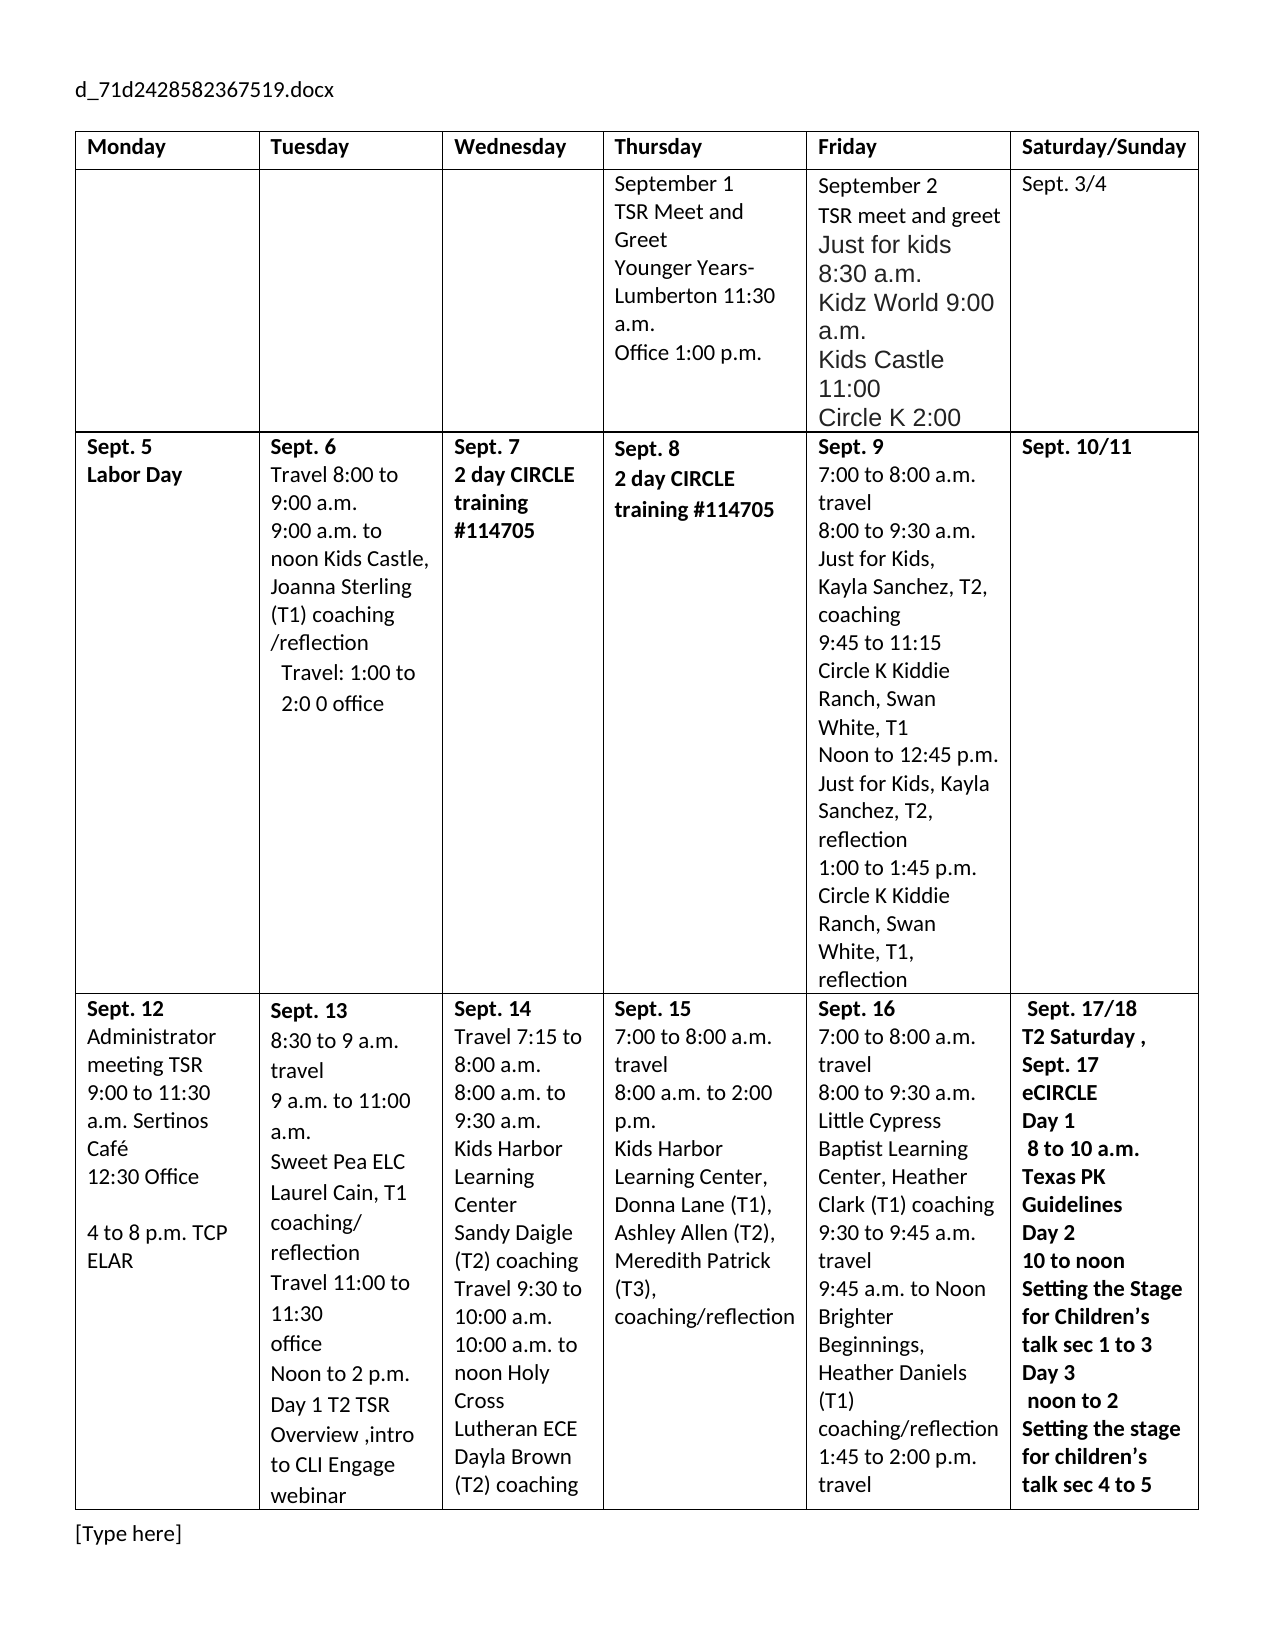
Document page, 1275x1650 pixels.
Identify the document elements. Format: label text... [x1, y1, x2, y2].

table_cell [260, 994, 442, 1509]
table_cell Sept. 3/4 [1011, 170, 1198, 431]
table_header Monday [76, 132, 259, 168]
table_cell September 1 TSR Meet and Greet Younger Years-Lumberton 11:30 a.m. Office 1:00 p.m. [604, 170, 806, 431]
table_cell [260, 170, 442, 431]
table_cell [807, 994, 1010, 1509]
table_cell [443, 170, 603, 431]
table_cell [1011, 994, 1198, 1509]
table_header Thursday [604, 132, 806, 168]
table_cell Sept. 10/11 [1011, 433, 1198, 993]
table_cell Sept. 6 Travel 8:00 to 9:00 a.m. 9:00 a.m. to noon Kids Castle, Joanna Sterling (T1) coaching /reflection Travel: 1:00 to 2:0 0 office [260, 433, 442, 993]
table_cell Sept. 8 2 day CIRCLE training #114705 [604, 433, 806, 993]
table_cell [604, 994, 806, 1509]
table_header Saturday/Sunday [1011, 132, 1198, 168]
table_cell Sept. 5 Labor Day [76, 433, 259, 993]
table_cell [443, 994, 603, 1509]
table_header Wednesday [443, 132, 603, 168]
table_cell [76, 170, 259, 431]
table_cell Sept. 9 7:00 to 8:00 a.m. travel 8:00 to 9:30 a.m. Just for Kids, Kayla Sanchez, T2, coaching 9:45 to 11:15 Circle K Kiddie Ranch, Swan White, T1 Noon to 12:45 p.m. Just for Kids, Kayla Sanchez, T2, reflection 1:00 to 1:45 p.m. Circle K Kiddie Ranch, Swan White, T1, reflection [807, 433, 1010, 993]
table_header Friday [807, 132, 1010, 168]
table_cell Sept. 7 2 day CIRCLE training #114705 [443, 433, 603, 993]
table_cell September 2 TSR meet and greet Just for kids 8:30 a.m. Kidz World 9:00 a.m. Kids Castle 11:00 Circle K 2:00 [807, 170, 1010, 431]
table_header Tuesday [260, 132, 442, 168]
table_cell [76, 994, 259, 1509]
